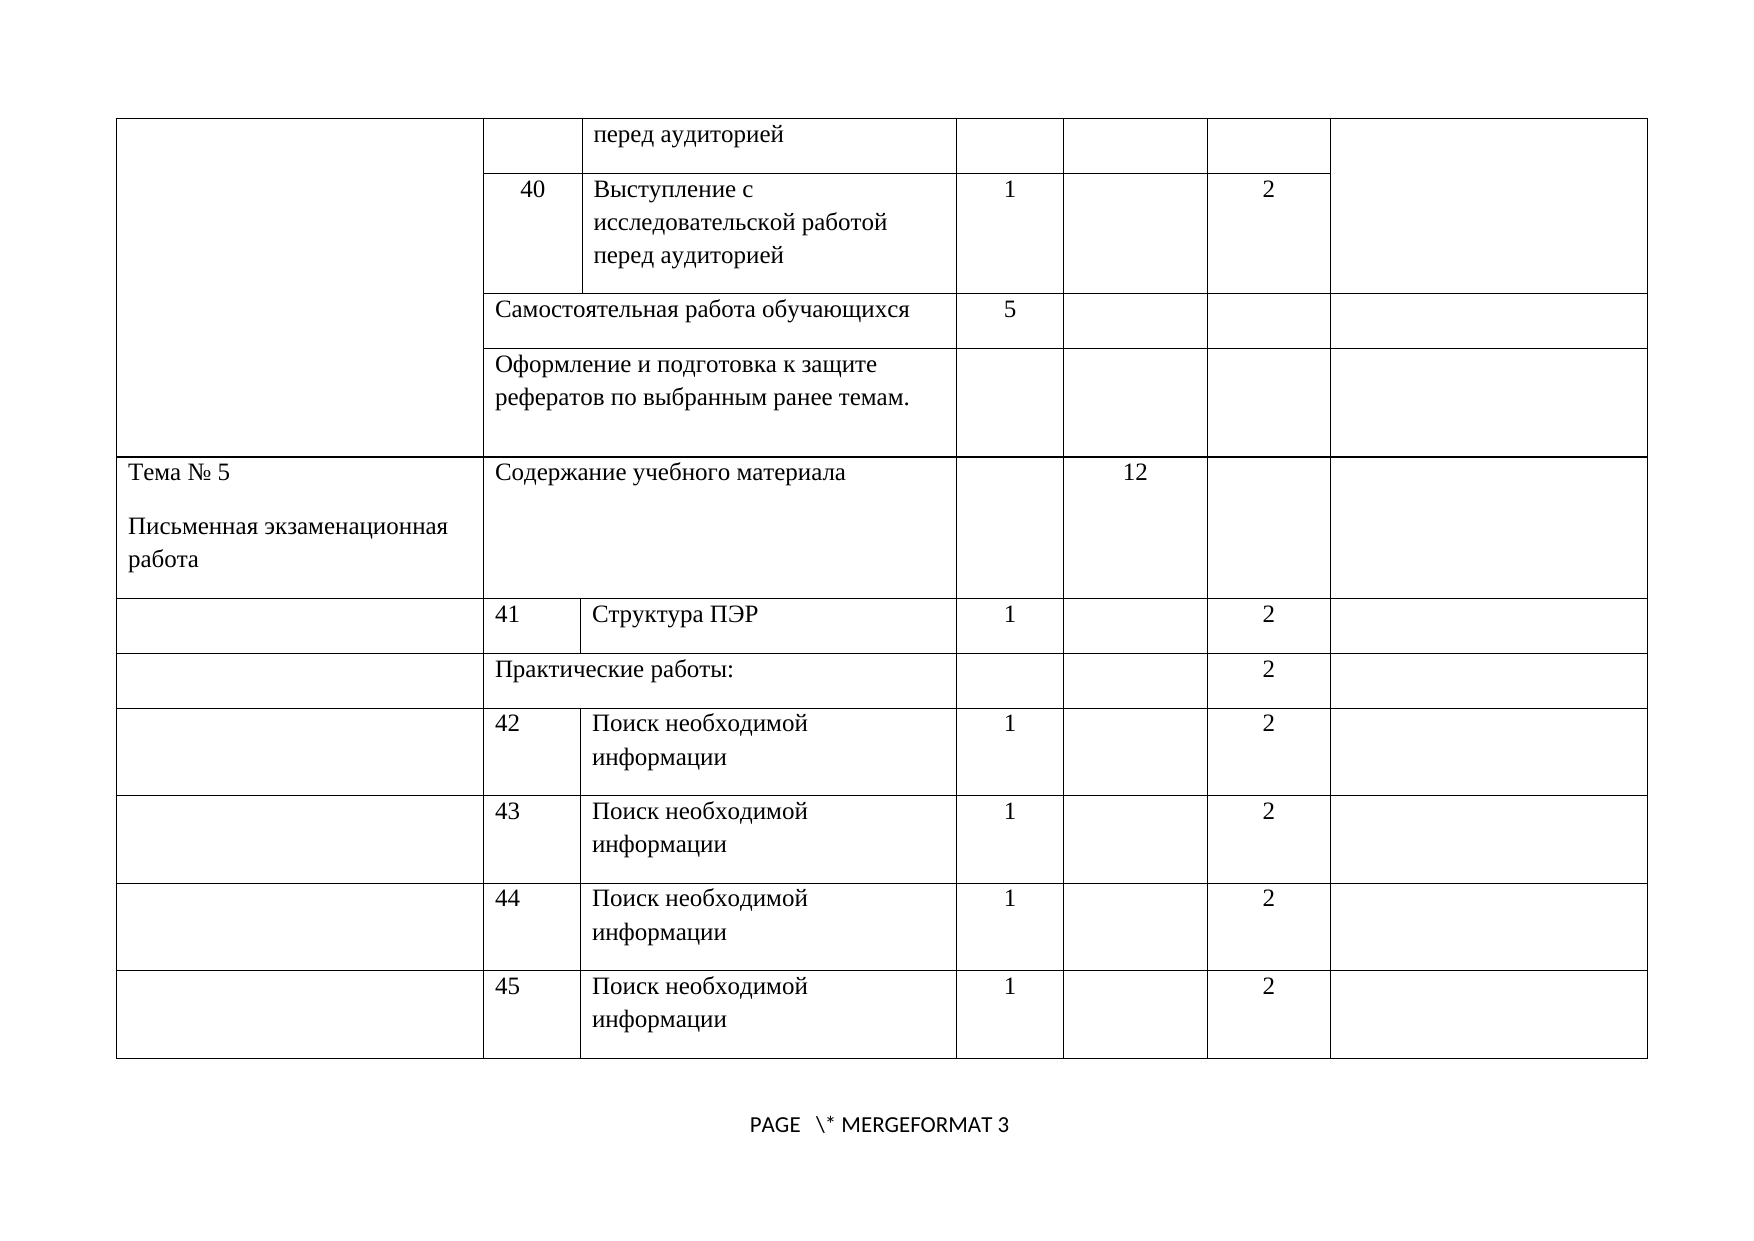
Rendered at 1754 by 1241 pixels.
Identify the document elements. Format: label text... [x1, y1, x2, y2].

table_cell 2 [1208, 119, 1330, 173]
table_cell [1331, 654, 1647, 707]
table_cell 42 [484, 709, 580, 795]
table_cell [1331, 796, 1647, 882]
table_cell [1331, 971, 1647, 1057]
table_cell 1 [957, 796, 1063, 882]
table_cell [1064, 294, 1207, 348]
table_cell [117, 796, 483, 882]
table_cell 41 [484, 599, 580, 653]
table_cell [1331, 349, 1647, 456]
table_cell Поиск необходимой информации [581, 971, 956, 1057]
table_cell 2 [1208, 599, 1330, 653]
table_cell Практические работы: [484, 654, 956, 707]
table_cell Содержание учебного материала [484, 458, 956, 598]
table_cell 39 [484, 119, 582, 173]
table_cell 40 [484, 174, 582, 293]
table_cell [1331, 294, 1647, 348]
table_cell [583, 174, 956, 293]
table_cell [1064, 174, 1207, 293]
table_cell Структура ПЭР [581, 599, 956, 653]
table_cell [1331, 599, 1647, 653]
table_cell [1064, 796, 1207, 882]
table_cell [117, 709, 483, 795]
table_cell Тема № 5 Письменная экзаменационная работа [117, 458, 483, 598]
table_cell 2 [1208, 796, 1330, 882]
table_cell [583, 119, 956, 173]
table_cell [1331, 884, 1647, 970]
table_cell Самостоятельная работа обучающихся [484, 294, 956, 348]
table_cell 2 [1208, 971, 1330, 1057]
table_cell 5 [957, 294, 1063, 348]
table_cell [117, 599, 483, 653]
table_cell 1 [957, 174, 1063, 293]
table_cell 1 [957, 599, 1063, 653]
table_cell 43 [484, 796, 580, 882]
table_cell 12 [1064, 458, 1207, 598]
table_cell 44 [484, 884, 580, 970]
table_cell [117, 654, 483, 707]
table_cell 2 [1208, 174, 1330, 293]
table_cell [1064, 971, 1207, 1057]
table_cell 45 [484, 971, 580, 1057]
table_cell Поиск необходимой информации [581, 709, 956, 795]
table_cell [1064, 599, 1207, 653]
table_cell Поиск необходимой информации [581, 796, 956, 882]
table_cell 1 [957, 884, 1063, 970]
table_cell [1064, 349, 1207, 456]
table_cell [1208, 294, 1330, 348]
table_cell [1331, 709, 1647, 795]
table_cell [957, 349, 1063, 456]
table_cell [1331, 458, 1647, 598]
table_cell [1208, 458, 1330, 598]
table_cell 1 [957, 709, 1063, 795]
table_cell Оформление и подготовка к защите рефератов по выбранным ранее темам. [484, 349, 956, 456]
table_cell 1 [957, 119, 1063, 173]
table_cell 2 [1208, 654, 1330, 707]
table_cell [957, 458, 1063, 598]
table_cell [1064, 119, 1207, 173]
table_cell [1208, 349, 1330, 456]
table_cell 2 [1208, 884, 1330, 970]
table_cell 2 [1208, 709, 1330, 795]
table_cell [117, 884, 483, 970]
table_cell [1064, 709, 1207, 795]
table_cell 1 [957, 971, 1063, 1057]
table_cell [1064, 654, 1207, 707]
table_cell [117, 971, 483, 1057]
table_cell [957, 654, 1063, 707]
table_cell [1064, 884, 1207, 970]
table_cell Поиск необходимой информации [581, 884, 956, 970]
